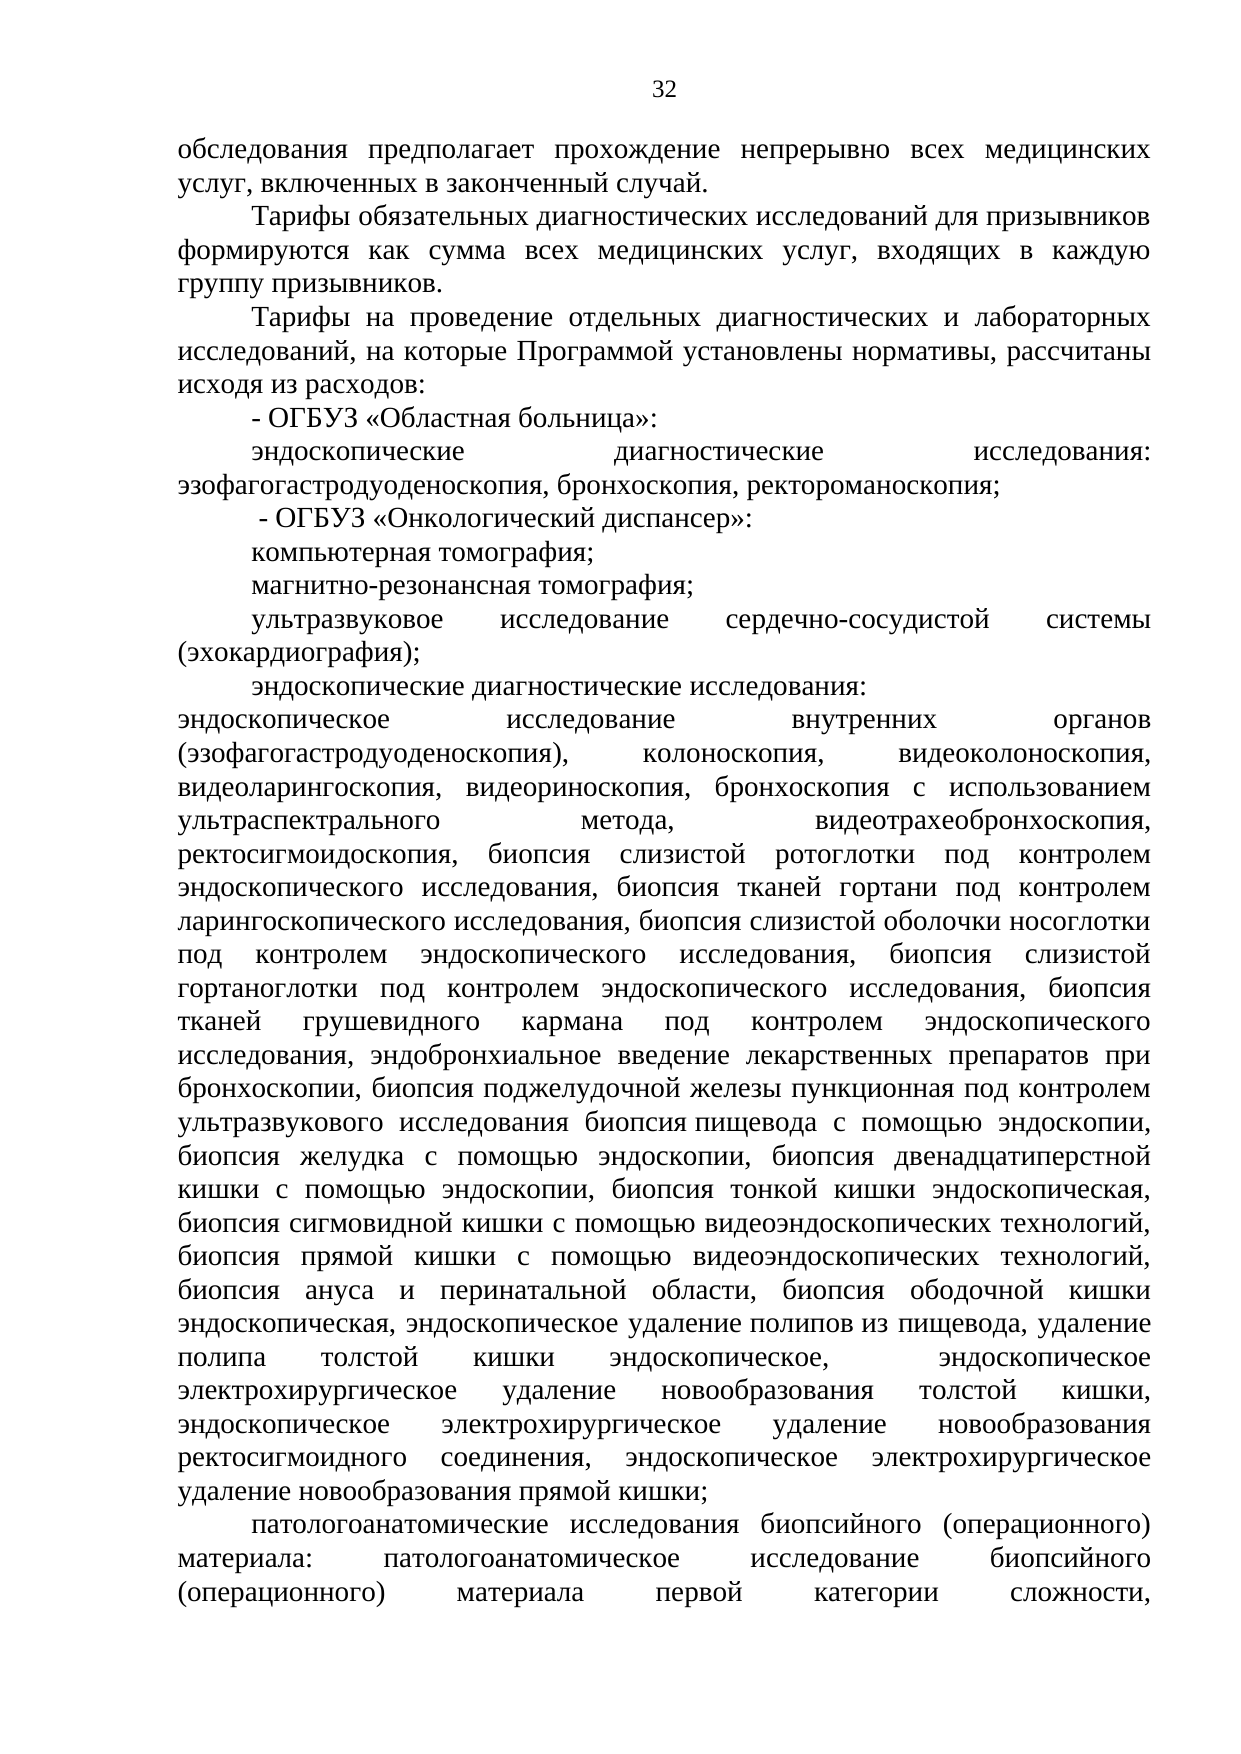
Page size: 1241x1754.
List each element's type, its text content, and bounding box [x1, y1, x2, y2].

text магнитно-резонансная томография; [177, 567, 1152, 601]
text Тарифы на проведение отдельных диагностических и лабораторных исследований, на которые Программой установлены нормативы, рассчитаны исходя из расходов: [177, 299, 1152, 400]
text компьютерная томография; [177, 534, 1152, 567]
text эндоскопические диагностические исследования: [177, 668, 1152, 702]
text Тарифы обязательных диагностических исследований для призывников формируются как сумма всех медицинских услуг, входящих в каждую группу призывников. [177, 198, 1152, 299]
text эндоскопическое исследование внутренних органов (эзофагогастродуоденоскопия), колоноскопия, видеоколоноскопия, видеоларингоскопия, видеориноскопия, бронхоскопия с использованием ультраспектрального метода, видеотрахеобронхоскопия, ректосигмоидоскопия, биопсия слизистой ротоглотки под контролем эндоскопического исследования, биопсия тканей гортани под контролем ларингоскопического исследования, биопсия слизистой оболочки носоглотки под контролем эндоскопического исследования, биопсия слизистой гортаноглотки под контролем эндоскопического исследования, биопсия тканей грушевидного кармана под контролем эндоскопического исследования, эндобронхиальное введение лекарственных препаратов при бронхоскопии, биопсия поджелудочной железы пункционная под контролем ультразвукового исследования биопсия пищевода с помощью эндоскопии, биопсия желудка с помощью эндоскопии, биопсия двенадцатиперстной кишки с помощью эндоскопии, биопсия тонкой кишки эндоскопическая, биопсия сигмовидной кишки с помощью видеоэндоскопических технологий, биопсия прямой кишки с помощью видеоэндоскопических технологий, биопсия ануса и перинатальной области, биопсия ободочной кишки эндоскопическая, эндоскопическое удаление полипов из пищевода, удаление полипа толстой кишки эндоскопическое, эндоскопическое электрохирургическое удаление новообразования толстой кишки, эндоскопическое электрохирургическое удаление новообразования ректосигмоидного соединения, эндоскопическое электрохирургическое удаление новообразования прямой кишки; [177, 702, 1152, 1507]
text эндоскопические диагностические исследования: эзофагогастродуоденоскопия, бронхоскопия, ректороманоскопия; [177, 433, 1152, 500]
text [177, 1507, 1152, 1607]
text - ОГБУЗ «Областная больница»: [177, 400, 1152, 433]
text ультразвуковое исследование сердечно-сосудистой системы (эхокардиография); [177, 601, 1152, 668]
text - ОГБУЗ «Онкологический диспансер»: [177, 500, 1152, 534]
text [177, 131, 1152, 198]
